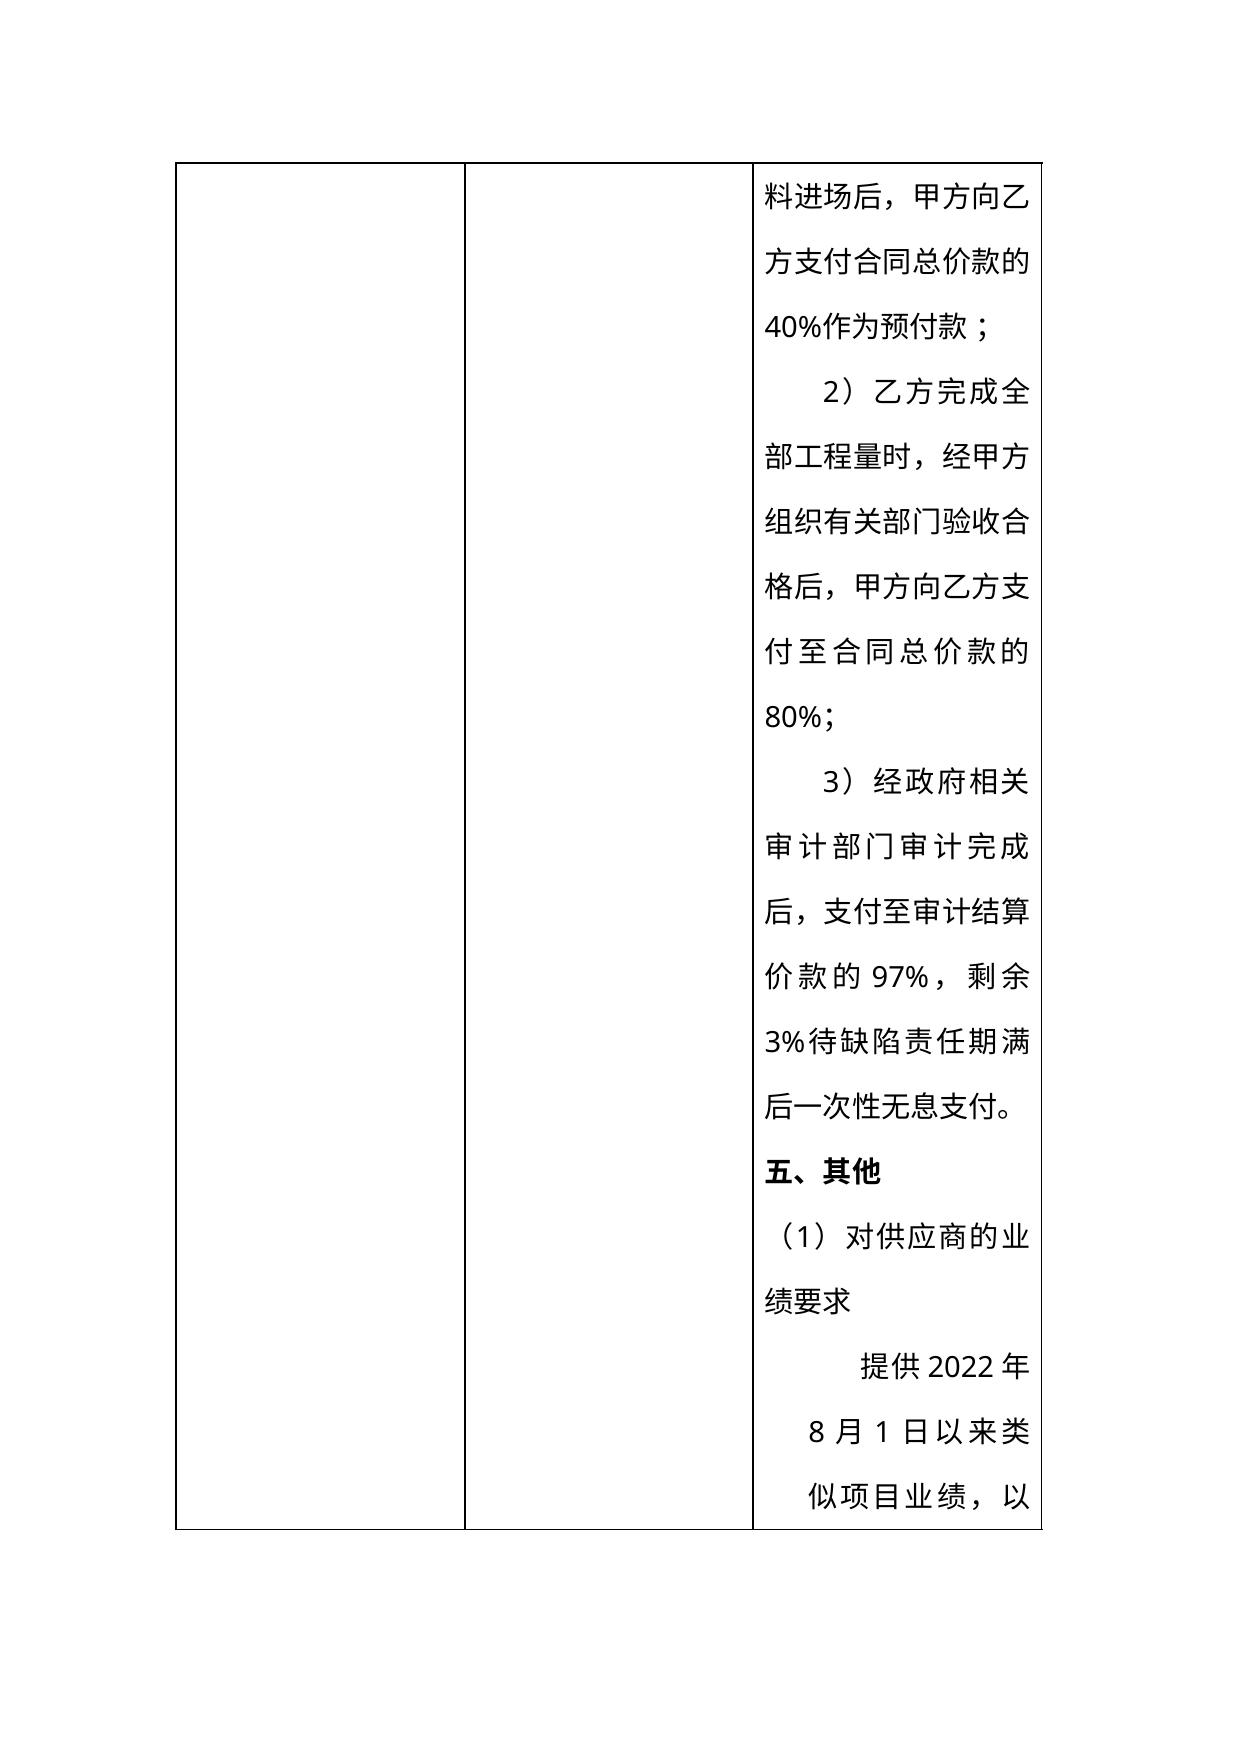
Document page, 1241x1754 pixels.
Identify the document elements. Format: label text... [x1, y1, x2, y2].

table_cell [466, 164, 752, 1528]
table_cell 1 [177, 164, 464, 1528]
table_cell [754, 164, 1041, 1528]
